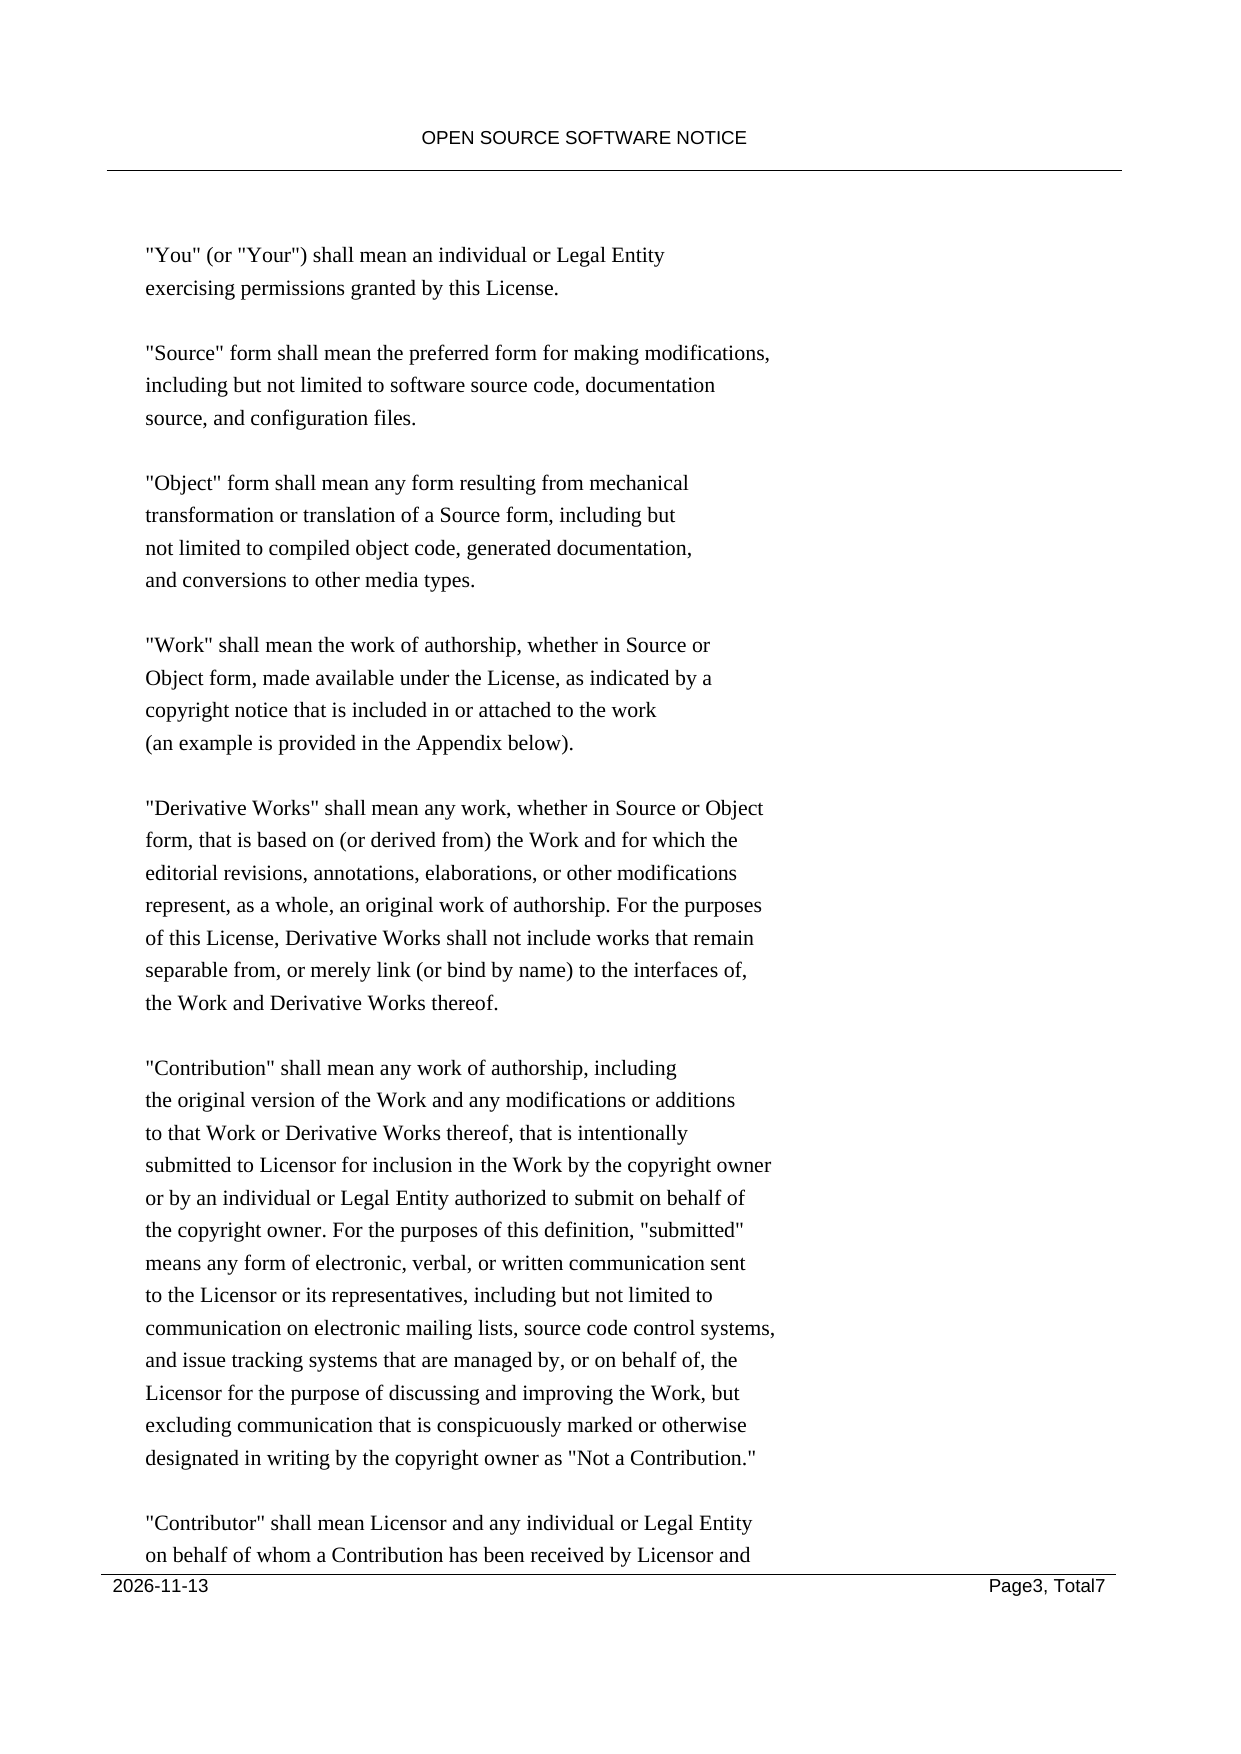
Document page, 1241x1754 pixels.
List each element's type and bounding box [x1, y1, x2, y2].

text [112, 206, 1128, 1571]
